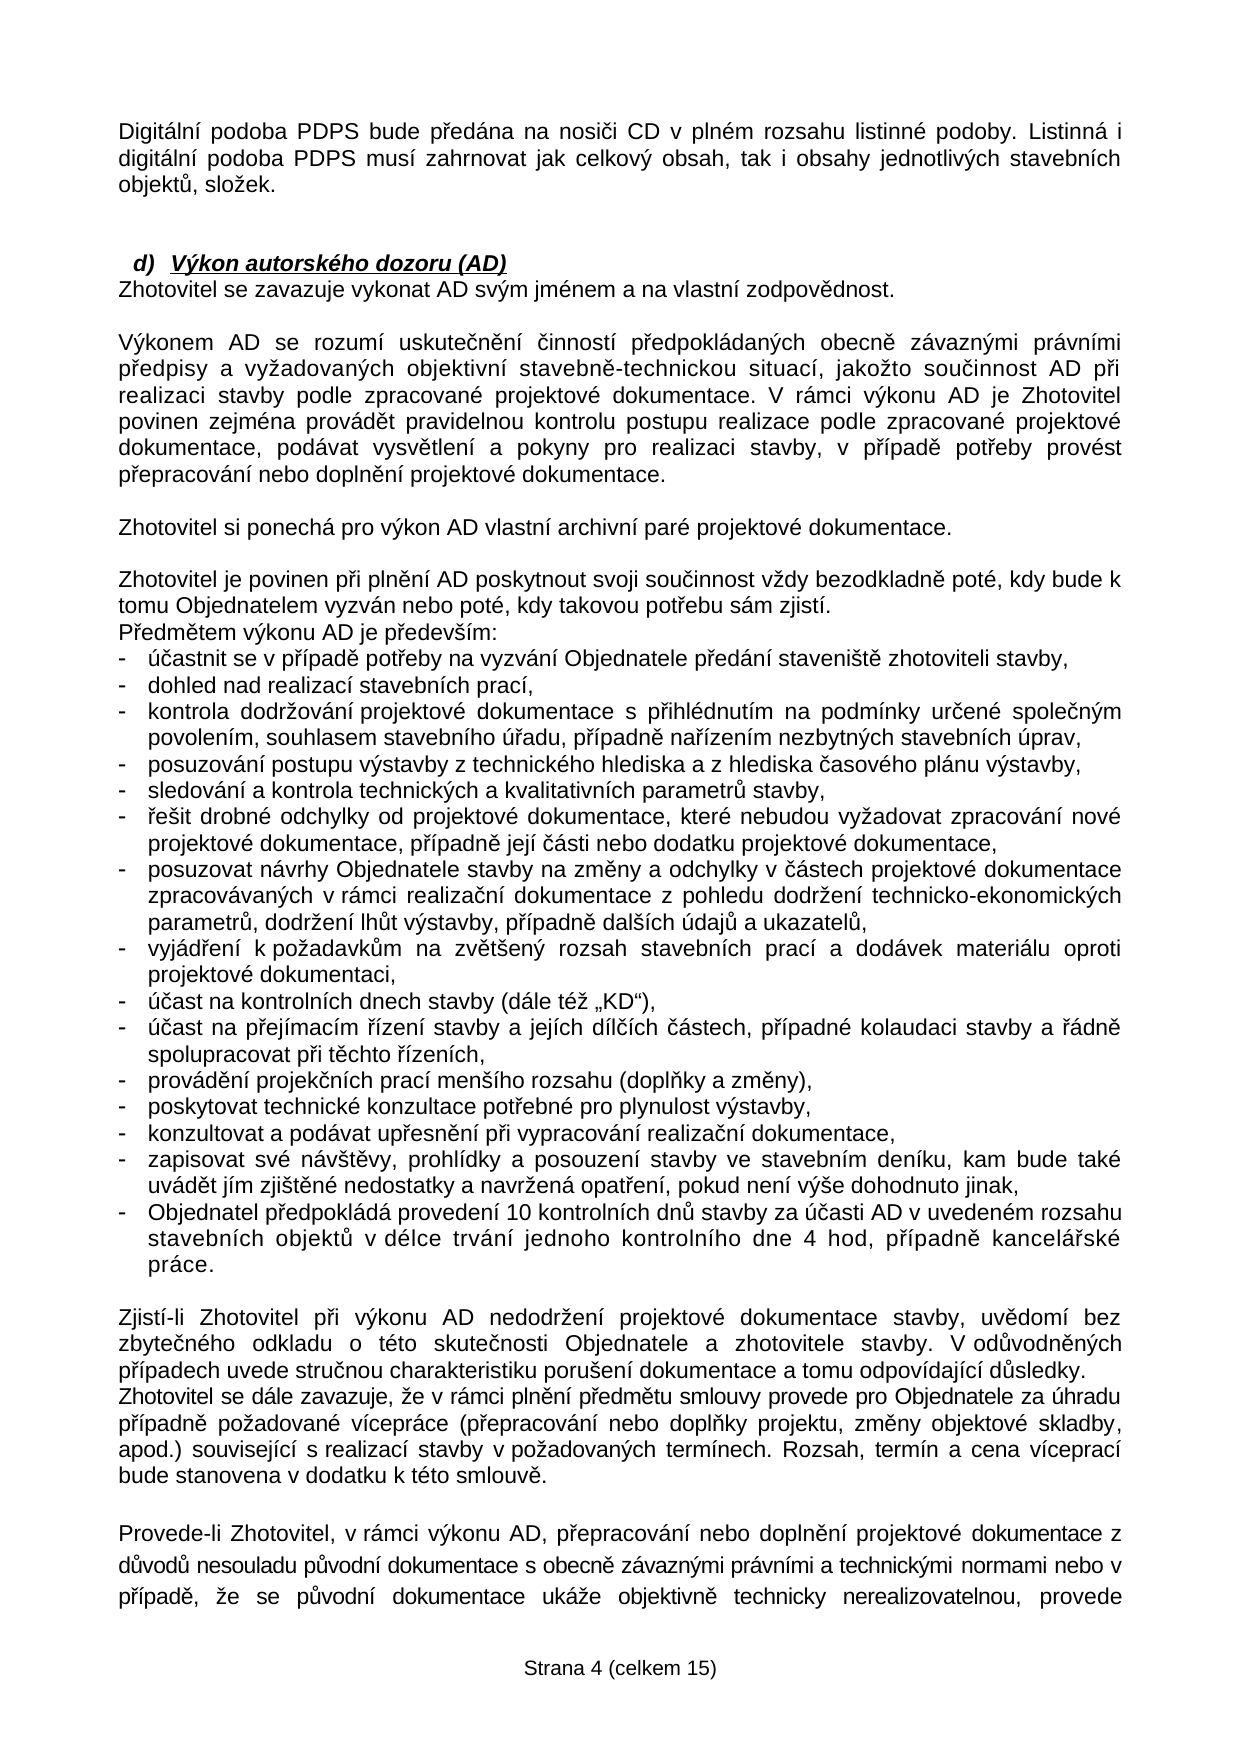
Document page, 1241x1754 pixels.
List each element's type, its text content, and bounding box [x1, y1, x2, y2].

text Zhotovitel si ponechá pro výkon AD vlastní archivní paré projektové dokumentace. [118, 513, 1122, 540]
text Zjistí-li Zhotovitel při výkonu AD nedodržení projektové dokumentace stavby, uvědomí bez zbytečného odkladu o této skutečnosti Objednatele a zhotovitele stavby. V odůvodněných případech uvede stručnou charakteristiku porušení dokumentace a tomu odpovídající důsledky. [118, 1304, 1122, 1383]
text Zhotovitel je povinen při plnění AD poskytnout svoji součinnost vždy bezodkladně poté, kdy bude k tomu Objednatelem vyzván nebo poté, kdy takovou potřebu sám zjistí. [118, 566, 1122, 619]
list provádění projekčních prací menšího rozsahu (doplňky a změny), [118, 1067, 1122, 1093]
list posuzovat návrhy Objednatele stavby na změny a odchylky v částech projektové dokumentace zpracovávaných v rámci realizační dokumentace z pohledu dodržení technicko-ekonomických parametrů, dodržení lhůt výstavby, případně dalších údajů a ukazatelů, [118, 856, 1122, 935]
list účast na přejímacím řízení stavby a jejích dílčích částech, případné kolaudaci stavby a řádně spolupracovat při těchto řízeních, [118, 1014, 1122, 1067]
list vyjádření k požadavkům na zvětšený rozsah stavebních prací a dodávek materiálu oproti projektové dokumentaci, [118, 935, 1122, 988]
text Zhotovitel se dále zavazuje, že v rámci plnění předmětu smlouvy provede pro Objednatele za úhradu případně požadované vícepráce (přepracování nebo doplňky projektu, změny objektové skladby, apod.) související s realizací stavby v požadovaných termínech. Rozsah, termín a cena víceprací bude stanovena v dodatku k této smlouvě. [118, 1383, 1122, 1488]
list účastnit se v případě potřeby na vyzvání Objednatele předání staveniště zhotoviteli stavby, [118, 645, 1122, 672]
list poskytovat technické konzultace potřebné pro plynulost výstavby, [118, 1093, 1122, 1119]
list kontrola dodržování projektové dokumentace s přihlédnutím na podmínky určené společným povolením, souhlasem stavebního úřadu, případně nařízením nezbytných stavebních úprav, [118, 698, 1122, 751]
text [118, 1520, 1122, 1609]
list Objednatel předpokládá provedení 10 kontrolních dnů stavby za účasti AD v uvedeném rozsahu stavebních objektů v délce trvání jednoho kontrolního dne 4 hod, případně kancelářské práce. [118, 1199, 1122, 1278]
list účast na kontrolních dnech stavby (dále též „KD“), [118, 988, 1122, 1014]
text Zhotovitel se zavazuje vykonat AD svým jménem a na vlastní zodpovědnost. [118, 276, 1122, 303]
list konzultovat a podávat upřesnění při vypracování realizační dokumentace, [118, 1119, 1122, 1146]
text Výkonem AD se rozumí uskutečnění činností předpokládaných obecně závaznými právními předpisy a vyžadovaných objektivní stavebně-technickou situací, jakožto součinnost AD při realizaci stavby podle zpracované projektové dokumentace. V rámci výkonu AD je Zhotovitel povinen zejména provádět pravidelnou kontrolu postupu realizace podle zpracované projektové dokumentace, podávat vysvětlení a pokyny pro realizaci stavby, v případě potřeby provést přepracování nebo doplnění projektové dokumentace. [118, 329, 1122, 487]
list Výkon autorského dozoru (AD) [133, 250, 1122, 276]
text Digitální podoba PDPS bude předána na nosiči CD v plném rozsahu listinné podoby. Listinná i digitální podoba PDPS musí zahrnovat jak celkový obsah, tak i obsahy jednotlivých stavebních objektů, složek. [118, 118, 1122, 197]
list posuzování postupu výstavby z technického hlediska a z hlediska časového plánu výstavby, [118, 751, 1122, 777]
text Předmětem výkonu AD je především: [118, 619, 1122, 645]
list sledování a kontrola technických a kvalitativních parametrů stavby, [118, 777, 1122, 803]
list řešit drobné odchylky od projektové dokumentace, které nebudou vyžadovat zpracování nové projektové dokumentace, případně její části nebo dodatku projektové dokumentace, [118, 803, 1122, 856]
list zapisovat své návštěvy, prohlídky a posouzení stavby ve stavebním deníku, kam bude také uvádět jím zjištěné nedostatky a navržená opatření, pokud není výše dohodnuto jinak, [118, 1146, 1122, 1199]
list dohled nad realizací stavebních prací, [118, 672, 1122, 698]
